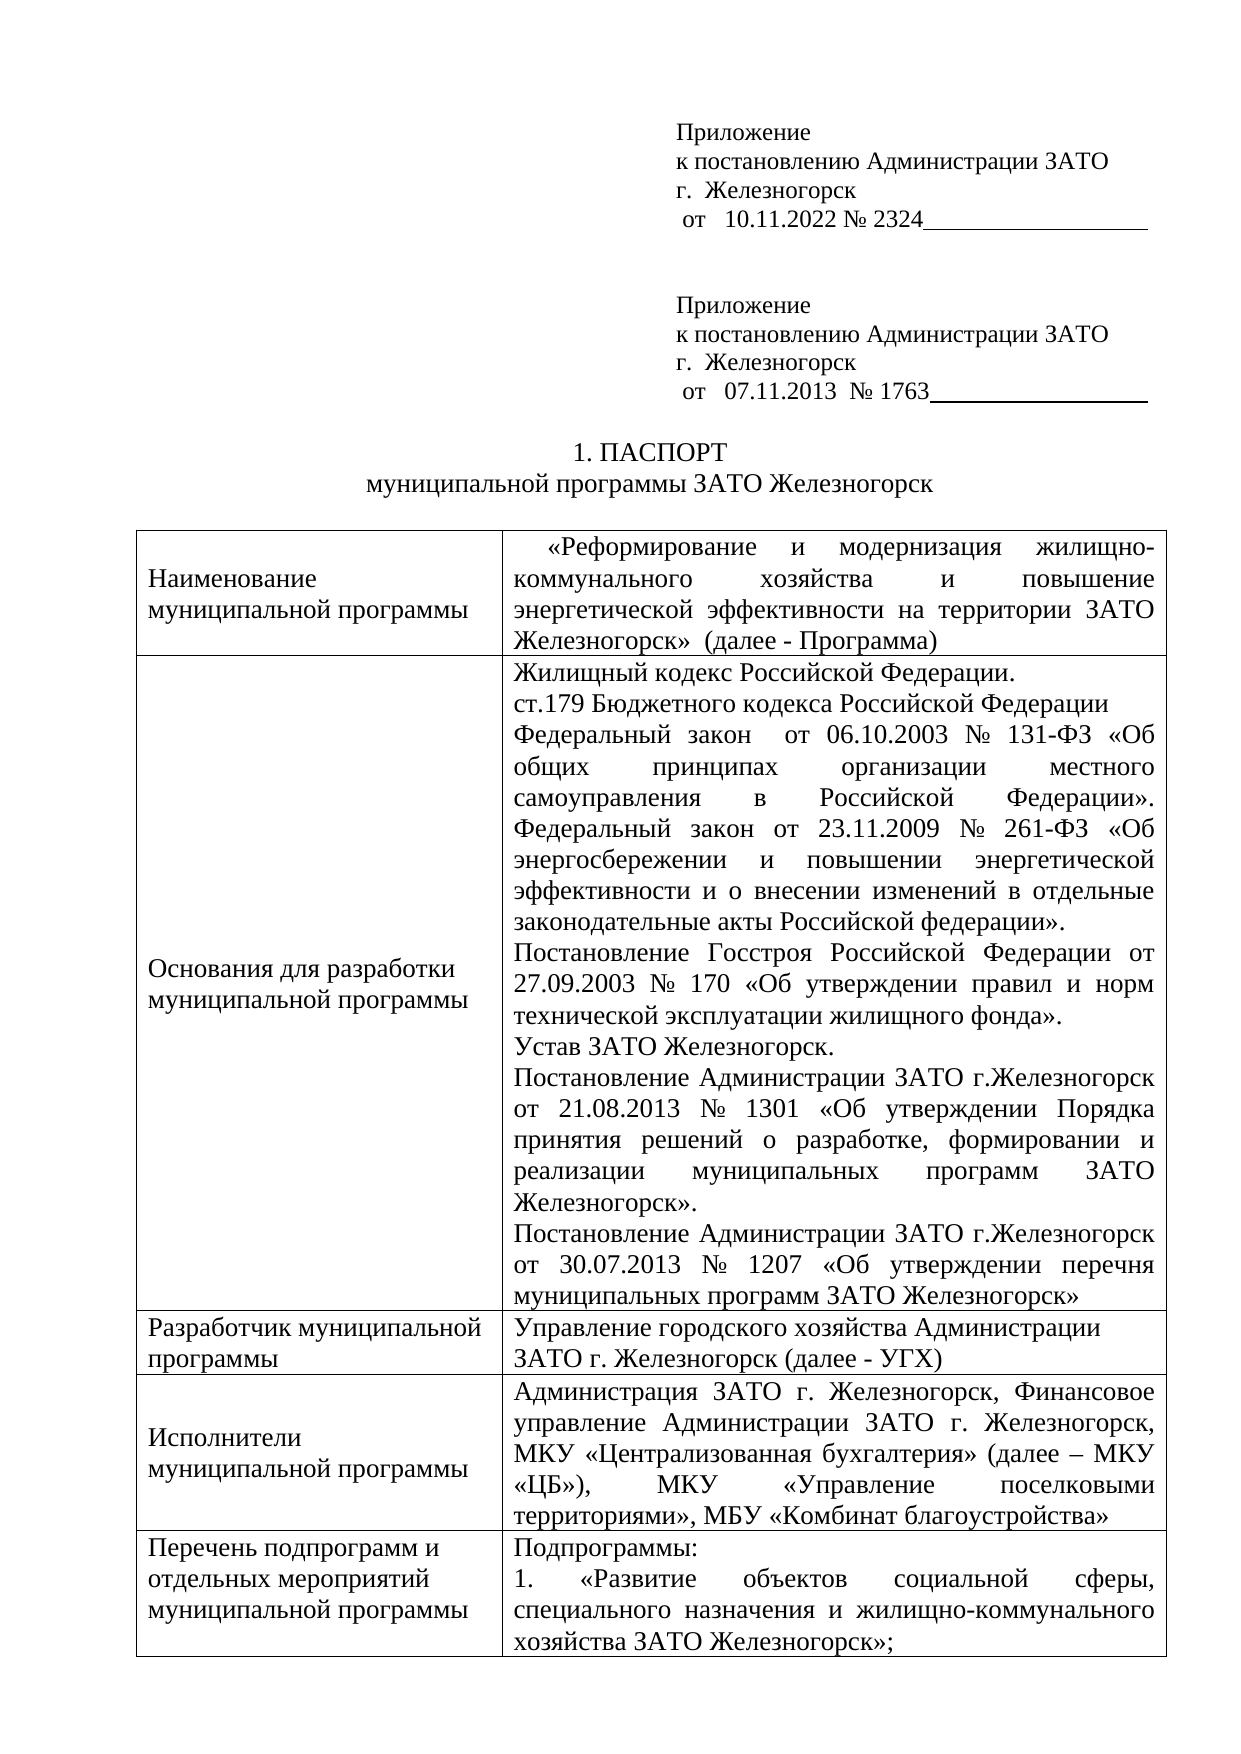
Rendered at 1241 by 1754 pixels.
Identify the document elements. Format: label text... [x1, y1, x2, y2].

table_cell Основания для разработки муниципальной программы [137, 656, 502, 1310]
table_cell Управление городского хозяйства Администрации ЗАТО г. Железногорск (далее - УГХ) [503, 1311, 1166, 1373]
table_cell Администрация ЗАТО г. Железногорск, Финансовое управление Администрации ЗАТО г. Железногорск, МКУ «Централизованная бухгалтерия» (далее – МКУ «ЦБ»), МКУ «Управление поселковыми территориями», МБУ «Комбинат благоустройства» [503, 1375, 1166, 1530]
table_header Наименование муниципальной программы [137, 531, 502, 655]
table_header «Реформирование и модернизация жилищно-коммунального хозяйства и повышение энергетической эффективности на территории ЗАТО Железногорск» (далее - Программа) [503, 531, 1166, 655]
table_header Приложение к постановлению Администрации ЗАТО г. Железногорск от 10.11.2022 № 2324 [665, 89, 1163, 232]
table_cell Приложение к постановлению Администрации ЗАТО г. Железногорск от 07.11.2013 № 1763 [665, 233, 1163, 405]
table_cell Разработчик муниципальной программы [137, 1311, 502, 1373]
table_cell Исполнители муниципальной программы [137, 1375, 502, 1530]
table_cell Жилищный кодекс Российской Федерации. ст.179 Бюджетного кодекса Российской Федерации Федеральный закон от 06.10.2003 № 131-ФЗ «Об общих принципах организации местного самоуправления в Российской Федерации». Федеральный закон от 23.11.2009 № 261-ФЗ «Об энергосбережении и повышении энергетической эффективности и о внесении изменений в отдельные законодательные акты Российской федерации». Постановление Госстроя Российской Федерации от 27.09.2003 № 170 «Об утверждении правил и норм технической эксплуатации жилищного фонда». Устав ЗАТО Железногорск. Постановление Администрации ЗАТО г.Железногорск от 21.08.2013 № 1301 «Об утверждении Порядка принятия решений о разработке, формировании и реализации муниципальных программ ЗАТО Железногорск». Постановление Администрации ЗАТО г.Железногорск от 30.07.2013 № 1207 «Об утверждении перечня муниципальных программ ЗАТО Железногорск» [503, 656, 1166, 1310]
table_cell Перечень подпрограмм и отдельных мероприятий муниципальной программы [137, 1531, 502, 1656]
text 1. ПАСПОРТ [148, 436, 1152, 467]
text муниципальной программы ЗАТО Железногорск [148, 467, 1152, 498]
